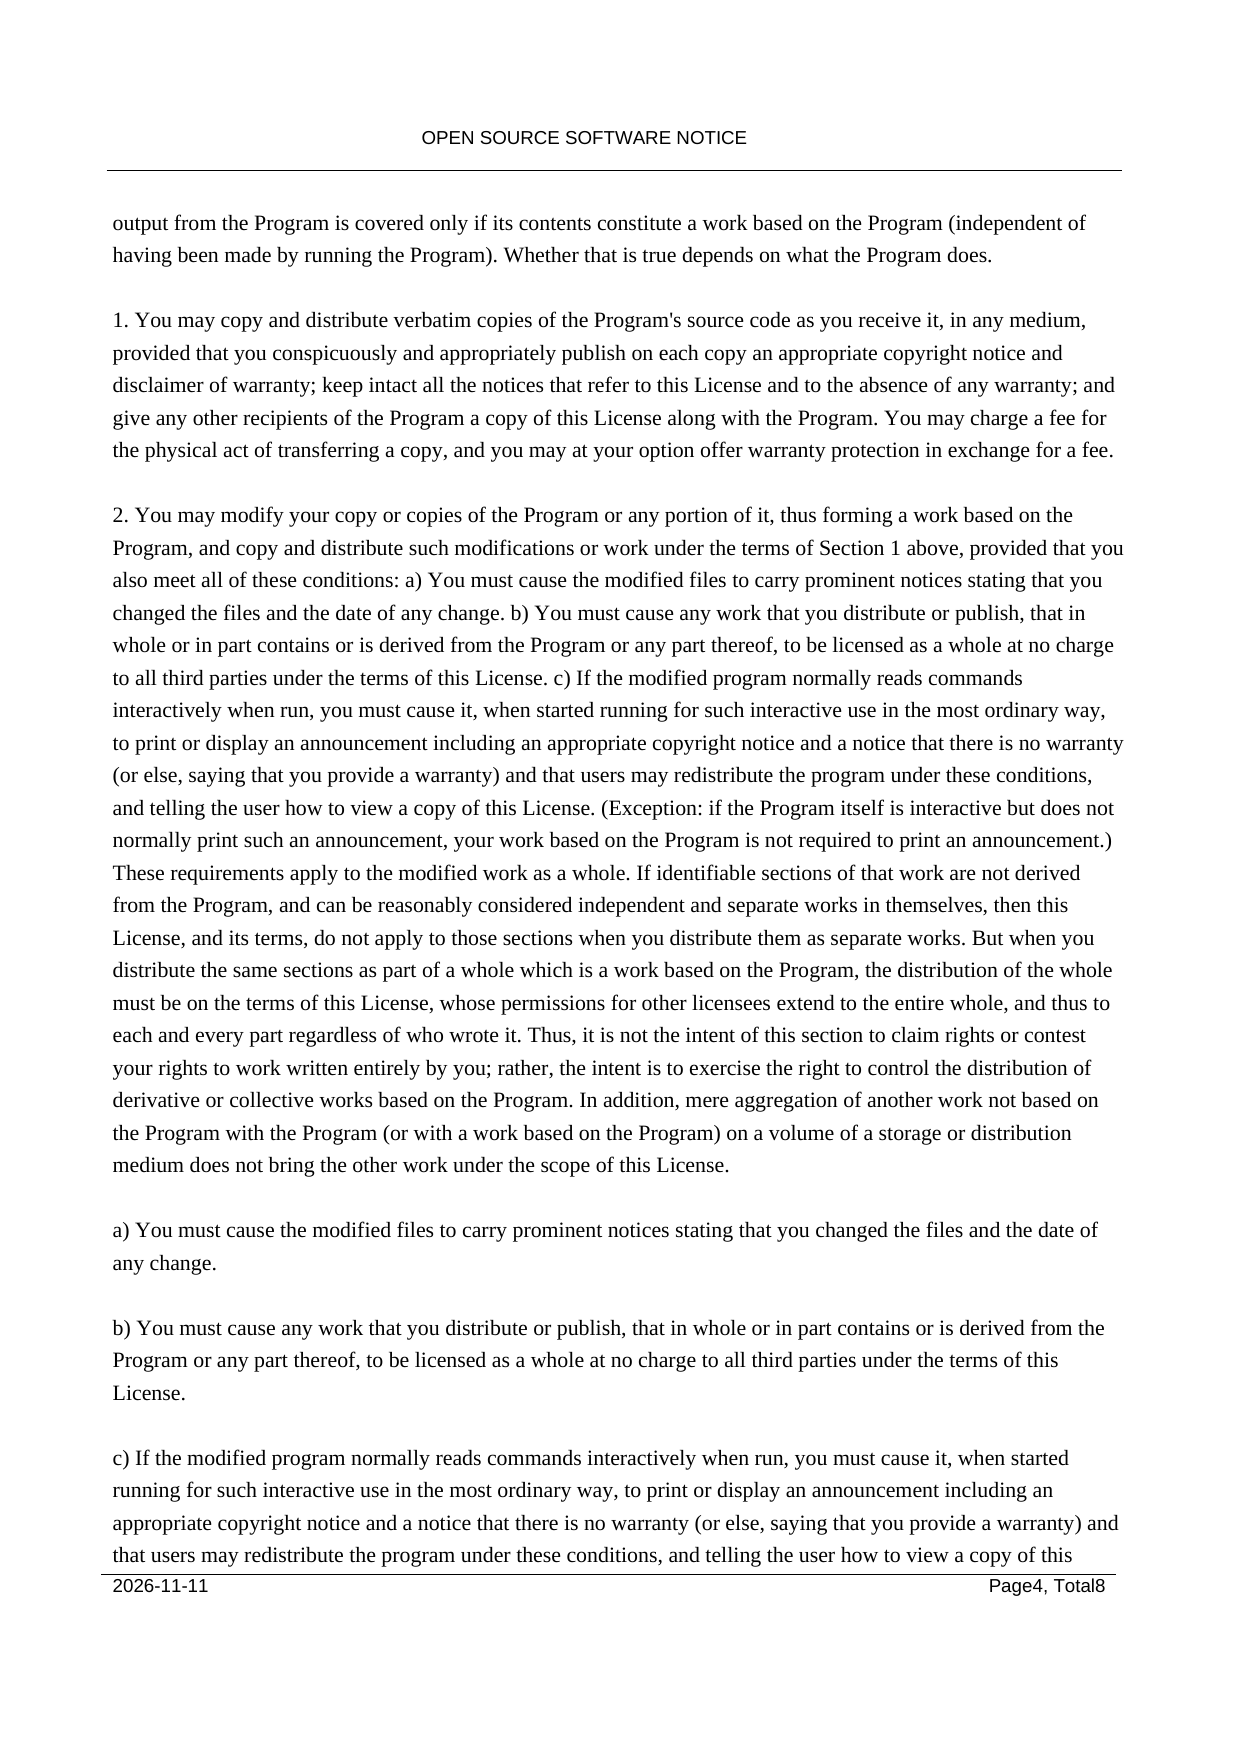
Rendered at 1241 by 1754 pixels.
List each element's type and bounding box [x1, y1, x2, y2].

text [112, 206, 1128, 1571]
